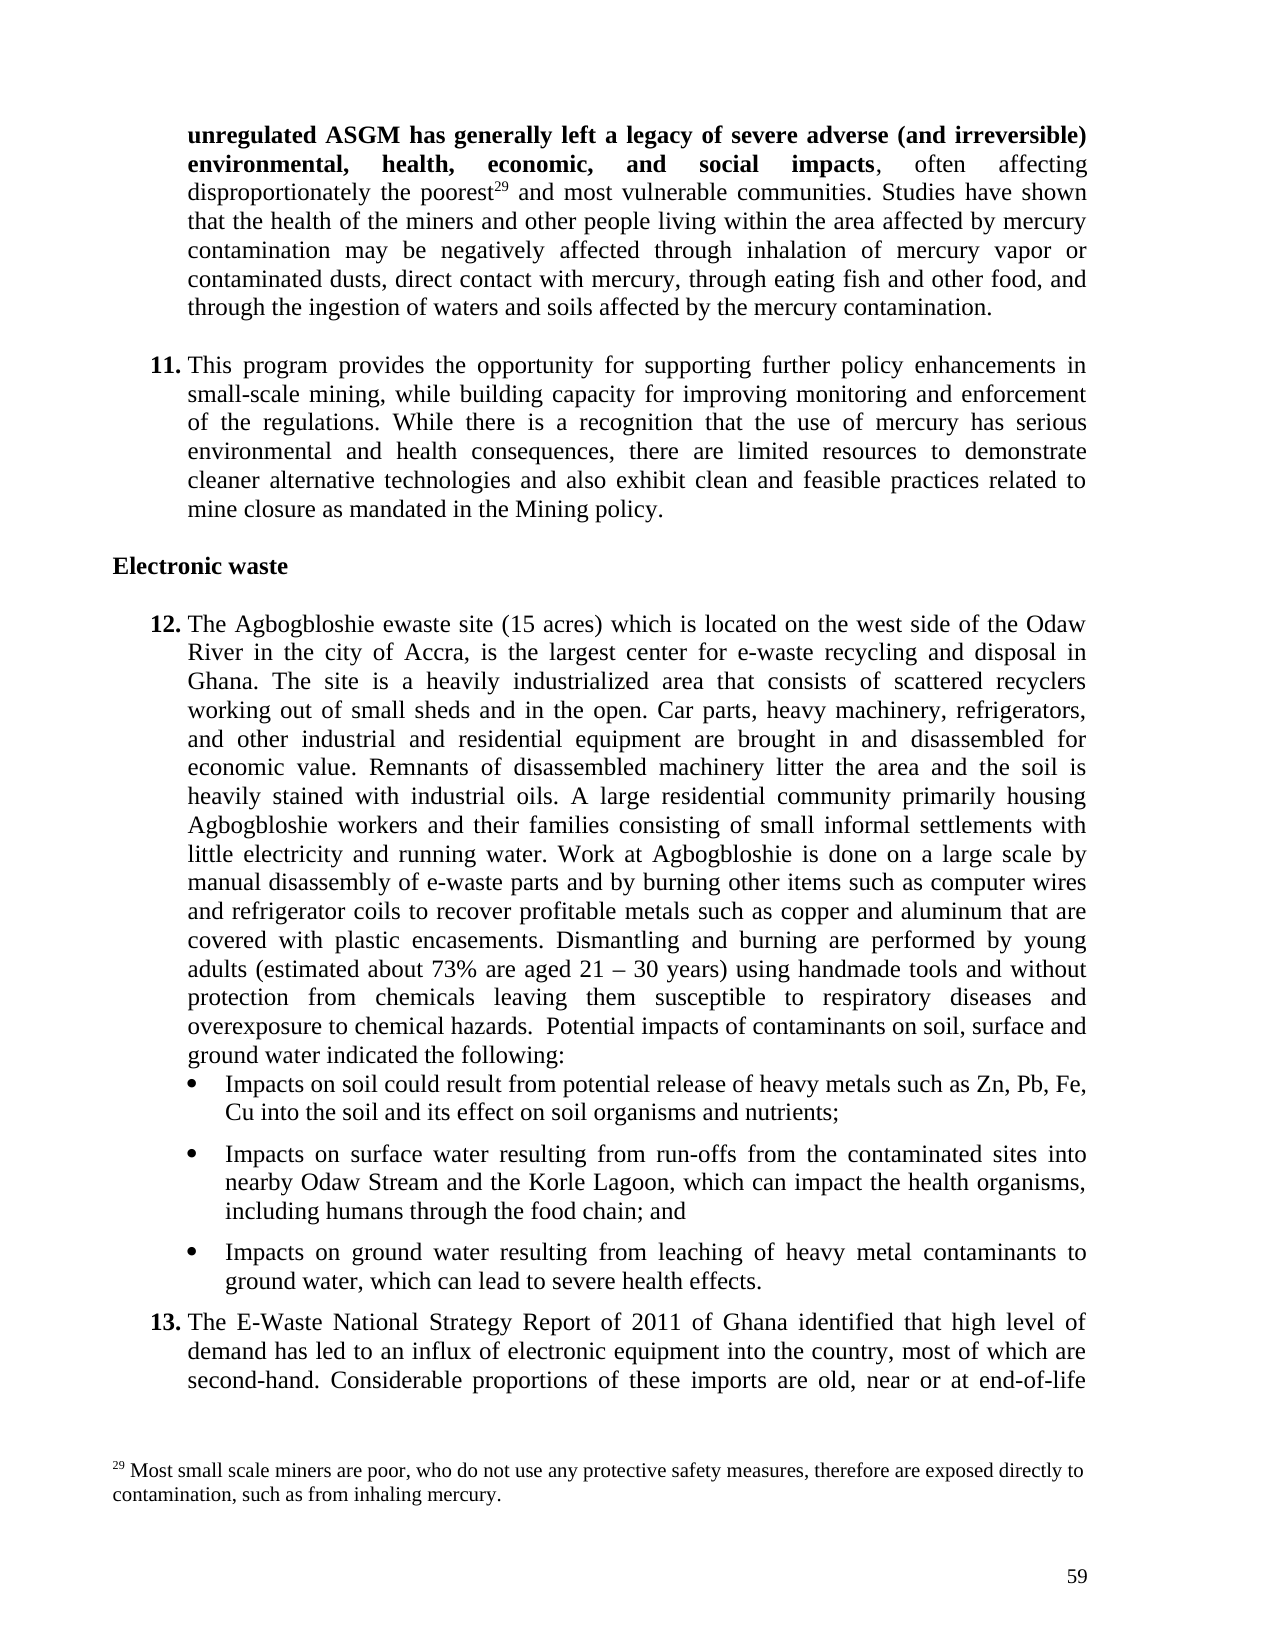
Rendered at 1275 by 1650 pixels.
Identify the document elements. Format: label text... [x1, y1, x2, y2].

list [150, 1307, 1087, 1394]
list Impacts on soil could result from potential release of heavy metals such as Zn, Pb, Fe, Cu into the soil and its effect on soil organisms and nutrients; [187, 1069, 1087, 1126]
list Impacts on ground water resulting from leaching of heavy metal contaminants to ground water, which can lead to severe health effects. [187, 1237, 1087, 1295]
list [150, 120, 1087, 321]
list The Agbogbloshie ewaste site (15 acres) which is located on the west side of the Odaw River in the city of Accra, is the largest center for e-waste recycling and disposal in Ghana. The site is a heavily industrialized area that consists of scattered recyclers working out of small sheds and in the open. Car parts, heavy machinery, refrigerators, and other industrial and residential equipment are brought in and disassembled for economic value. Remnants of disassembled machinery litter the area and the soil is heavily stained with industrial oils. A large residential community primarily housing Agbogbloshie workers and their families consisting of small informal settlements with little electricity and running water. Work at Agbogbloshie is done on a large scale by manual disassembly of e-waste parts and by burning other items such as computer wires and refrigerator coils to recover profitable metals such as copper and aluminum that are covered with plastic encasements. Dismantling and burning are performed by young adults (estimated about 73% are aged 21 – 30 years) using handmade tools and without protection from chemicals leaving them susceptible to respiratory diseases and overexposure to chemical hazards. Potential impacts of contaminants on soil, surface and ground water indicated the following: [150, 609, 1087, 1069]
list This program provides the opportunity for supporting further policy enhancements in small-scale mining, while building capacity for improving monitoring and enforcement of the regulations. While there is a recognition that the use of mercury has serious environmental and health consequences, there are limited resources to demonstrate cleaner alternative technologies and also exhibit clean and feasible practices related to mine closure as mandated in the Mining policy. [150, 350, 1087, 522]
text Electronic waste [112, 551, 1078, 580]
list Impacts on surface water resulting from run-offs from the contaminated sites into nearby Odaw Stream and the Korle Lagoon, which can impact the health organisms, including humans through the food chain; and [187, 1139, 1087, 1225]
